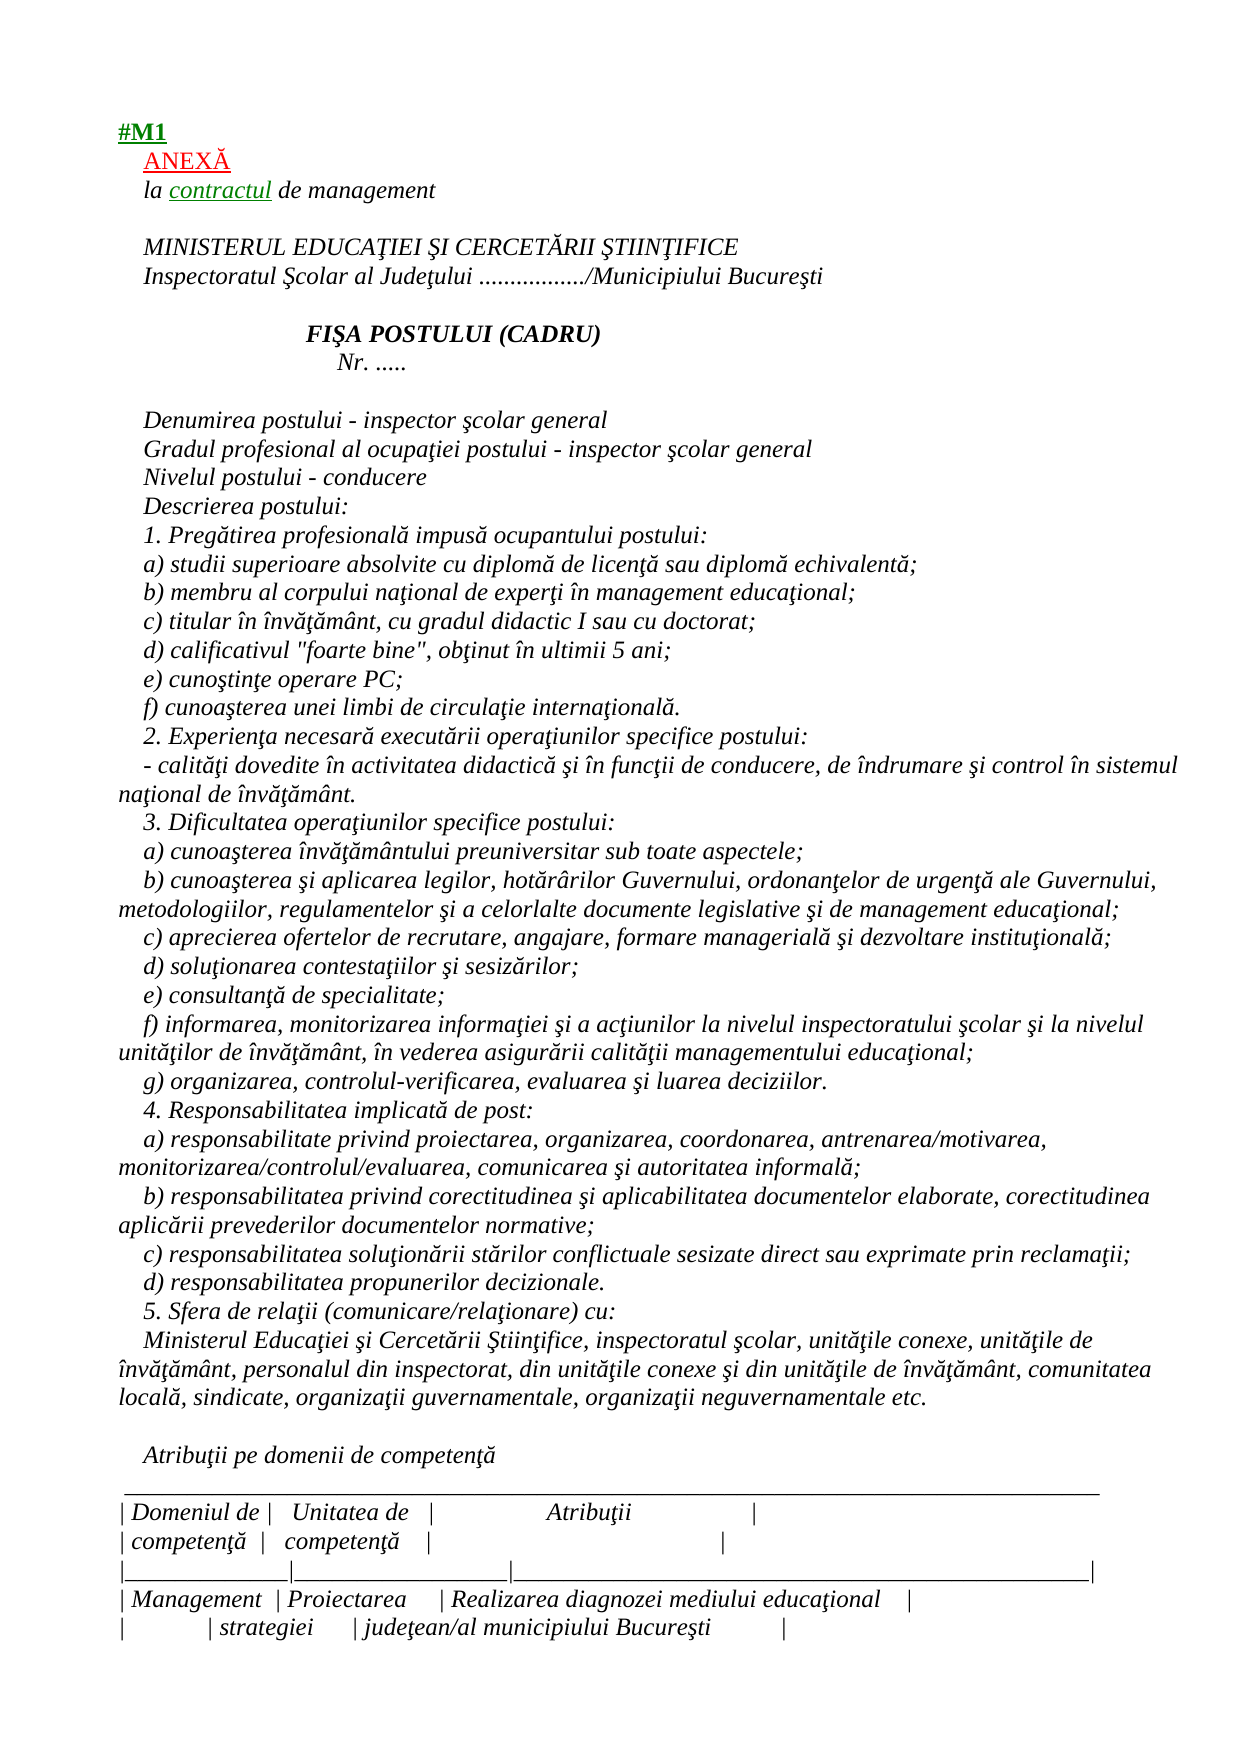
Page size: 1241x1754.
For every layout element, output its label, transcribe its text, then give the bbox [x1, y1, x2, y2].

text 2. Experienţa necesară executării operaţiunilor specifice postului: [118, 721, 1181, 750]
text c) responsabilitatea soluţionării stărilor conflictuale sesizate direct sau exprimate prin reclamaţii; [118, 1239, 1181, 1267]
text d) responsabilitatea propunerilor decizionale. [118, 1267, 1181, 1296]
text | competenţă | competenţă | | [118, 1526, 1181, 1555]
text | | strategiei | judeţean/al municipiului Bucureşti | [118, 1612, 1181, 1641]
text FIŞA POSTULUI (CADRU) [118, 319, 1181, 347]
text #M1 [118, 117, 1181, 146]
text | Domeniul de | Unitatea de | Atribuţii | [118, 1497, 1181, 1526]
text Descrierea postului: [118, 491, 1181, 520]
text ANEXĂ [118, 146, 1181, 175]
text 1. Pregătirea profesională impusă ocupantului postului: [118, 520, 1181, 549]
text e) consultanţă de specialitate; [118, 980, 1181, 1009]
text f) informarea, monitorizarea informaţiei şi a acţiunilor la nivelul inspectoratului şcolar şi la nivelul unităţilor de învăţământ, în vederea asigurării calităţii managementului educaţional; [118, 1009, 1181, 1066]
text Gradul profesional al ocupaţiei postului - inspector şcolar general [118, 434, 1181, 462]
text f) cunoaşterea unei limbi de circulaţie internaţională. [118, 692, 1181, 721]
text 4. Responsabilitatea implicată de post: [118, 1095, 1181, 1124]
text a) responsabilitate privind proiectarea, organizarea, coordonarea, antrenarea/motivarea, monitorizarea/controlul/evaluarea, comunicarea şi autoritatea informală; [118, 1124, 1181, 1181]
text Denumirea postului - inspector şcolar general [118, 405, 1181, 434]
text c) titular în învăţământ, cu gradul didactic I sau cu doctorat; [118, 606, 1181, 635]
text c) aprecierea ofertelor de recrutare, angajare, formare managerială şi dezvoltare instituţională; [118, 922, 1181, 951]
text 3. Dificultatea operaţiunilor specifice postului: [118, 807, 1181, 836]
text e) cunoştinţe operare PC; [118, 664, 1181, 692]
text Nr. ..... [118, 347, 1181, 376]
text d) calificativul "foarte bine", obţinut în ultimii 5 ani; [118, 635, 1181, 664]
text b) responsabilitatea privind corectitudinea şi aplicabilitatea documentelor elaborate, corectitudinea aplicării prevederilor documentelor normative; [118, 1181, 1181, 1239]
text |_____________|_________________|______________________________________________| [118, 1555, 1181, 1584]
text | Management | Proiectarea | Realizarea diagnozei mediului educaţional | [118, 1584, 1181, 1612]
text a) studii superioare absolvite cu diplomă de licenţă sau diplomă echivalentă; [118, 549, 1181, 577]
text a) cunoaşterea învăţământului preuniversitar sub toate aspectele; [118, 836, 1181, 865]
text la contractul de management [118, 175, 1181, 204]
text - calităţi dovedite în activitatea didactică şi în funcţii de conducere, de îndrumare şi control în sistemul naţional de învăţământ. [118, 750, 1181, 807]
text MINISTERUL EDUCAŢIEI ŞI CERCETĂRII ŞTIINŢIFICE [118, 232, 1181, 261]
text Atribuţii pe domenii de competenţă [118, 1440, 1181, 1469]
text b) cunoaşterea şi aplicarea legilor, hotărârilor Guvernului, ordonanţelor de urgenţă ale Guvernului, metodologiilor, regulamentelor şi a celorlalte documente legislative şi de management educaţional; [118, 865, 1181, 922]
text d) soluţionarea contestaţiilor şi sesizărilor; [118, 951, 1181, 980]
text Ministerul Educaţiei şi Cercetării Ştiinţifice, inspectoratul şcolar, unităţile conexe, unităţile de învăţământ, personalul din inspectorat, din unităţile conexe şi din unităţile de învăţământ, comunitatea locală, sindicate, organizaţii guvernamentale, organizaţii neguvernamentale etc. [118, 1325, 1181, 1411]
text ______________________________________________________________________________ [118, 1469, 1181, 1497]
text 5. Sfera de relaţii (comunicare/relaţionare) cu: [118, 1296, 1181, 1325]
text b) membru al corpului naţional de experţi în management educaţional; [118, 577, 1181, 606]
text g) organizarea, controlul-verificarea, evaluarea şi luarea deciziilor. [118, 1066, 1181, 1095]
text Inspectoratul Şcolar al Judeţului ................./Municipiului Bucureşti [118, 261, 1181, 290]
text Nivelul postului - conducere [118, 462, 1181, 491]
